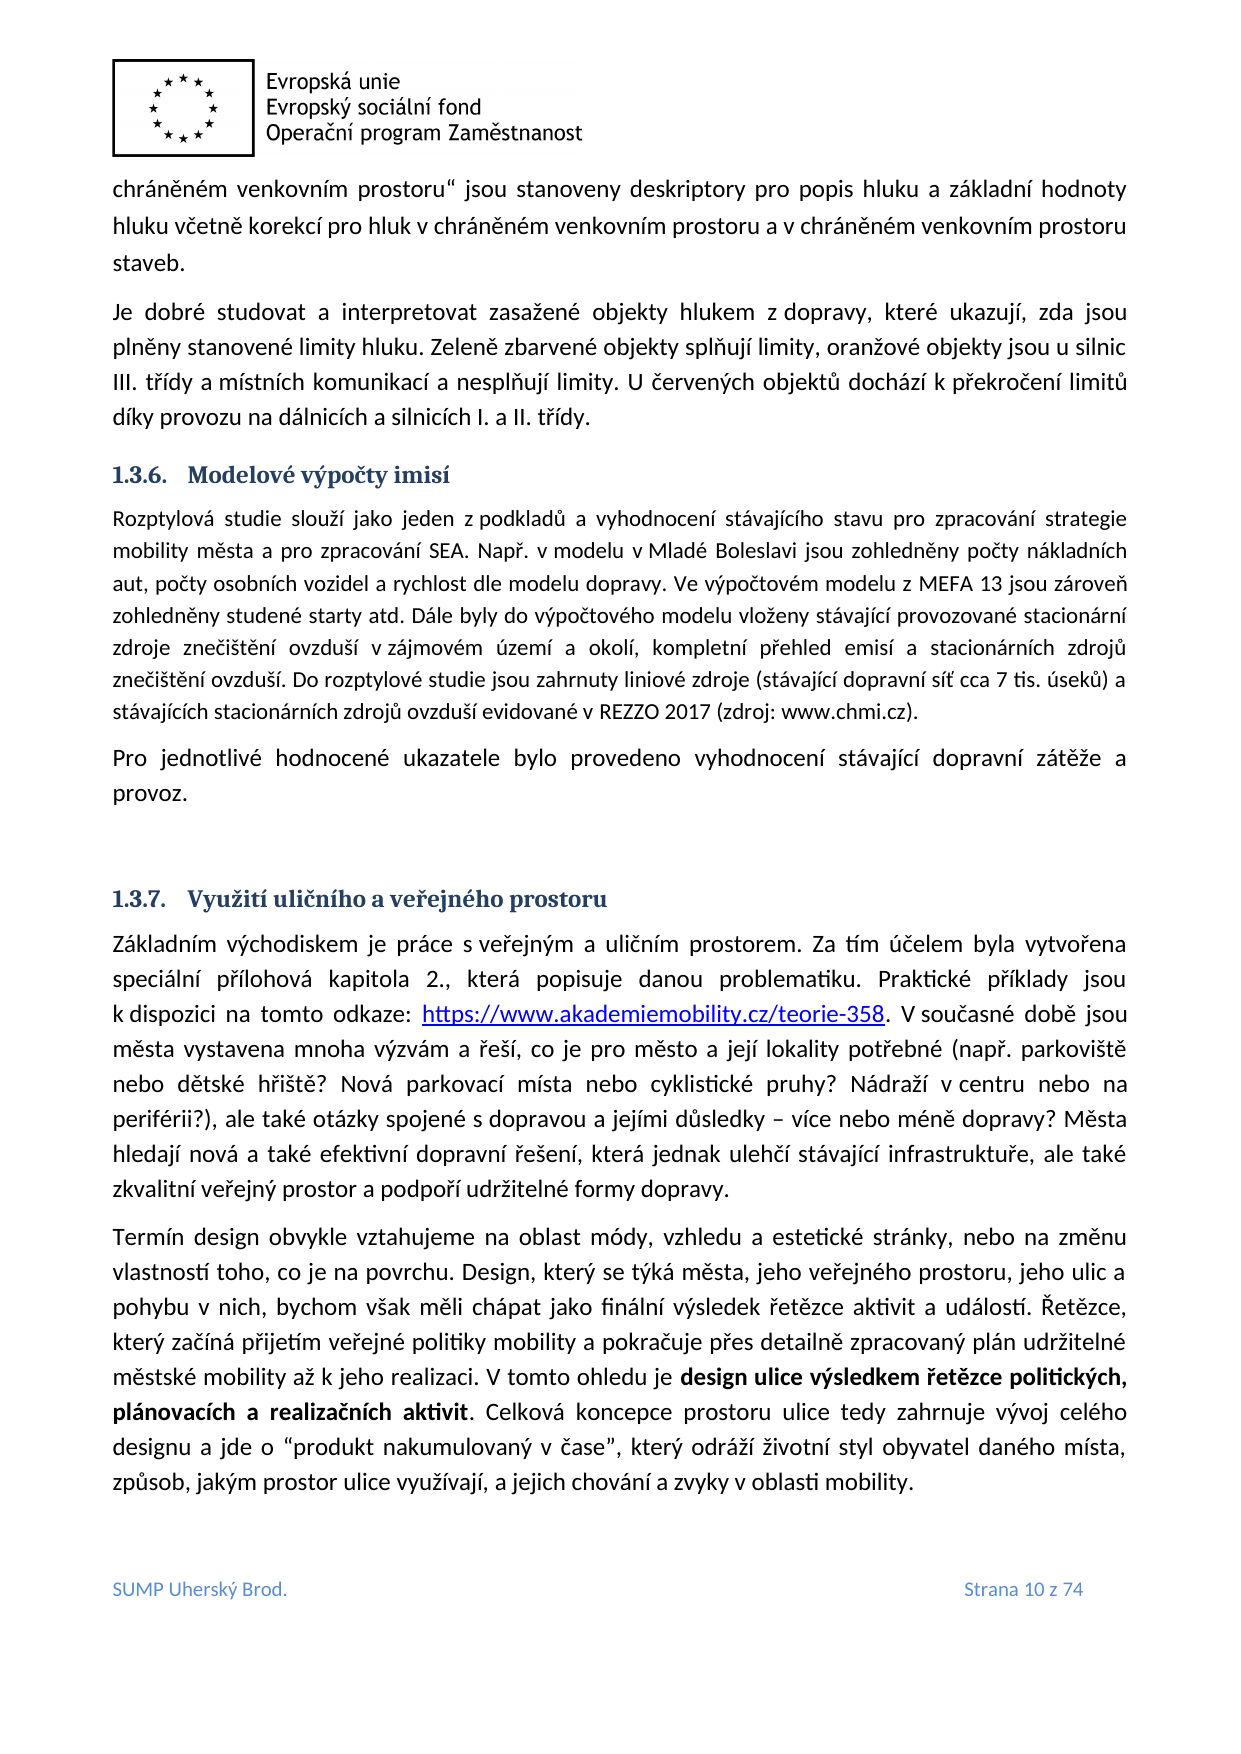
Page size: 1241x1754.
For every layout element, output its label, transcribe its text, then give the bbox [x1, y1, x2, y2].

subtitle Modelové výpočty imisí [112, 461, 1128, 489]
text Pro jednotlivé hodnocené ukazatele bylo provedeno vyhodnocení stávající dopravní zátěže a provoz. [112, 742, 1128, 808]
text Základním východiskem je práce s veřejným a uličním prostorem. Za tím účelem byla vytvořena speciální přílohová kapitola 2., která popisuje danou problematiku. Praktické příklady jsou k dispozici na tomto odkaze: https://www.akademiemobility.cz/teorie-358. V současné době jsou města vystavena mnoha výzvám a řeší, co je pro město a její lokality potřebné (např. parkoviště nebo dětské hřiště? Nová parkovací místa nebo cyklistické pruhy? Nádraží v centru nebo na periférii?), ale také otázky spojené s dopravou a jejími důsledky – více nebo méně dopravy? Města hledají nová a také efektivní dopravní řešení, která jednak ulehčí stávající infrastruktuře, ale také zkvalitní veřejný prostor a podpoří udržitelné formy dopravy. [112, 928, 1128, 1204]
text Je dobré studovat a interpretovat zasažené objekty hlukem z dopravy, které ukazují, zda jsou plněny stanovené limity hluku. Zeleně zbarvené objekty splňují limity, oranžové objekty jsou u silnic III. třídy a místních komunikací a nesplňují limity. U červených objektů dochází k překročení limitů díky provozu na dálnicích a silnicích I. a II. třídy. [112, 296, 1128, 431]
text Termín design obvykle vztahujeme na oblast módy, vzhledu a estetické stránky, nebo na změnu vlastností toho, co je na povrchu. Design, který se týká města, jeho veřejného prostoru, jeho ulic a pohybu v nich, bychom však měli chápat jako finální výsledek řetězce aktivit a událostí. Řetězce, který začíná přijetím veřejné politiky mobility a pokračuje přes detailně zpracovaný plán udržitelné městské mobility až k jeho realizaci. V tomto ohledu je design ulice výsledkem řetězce politických, plánovacích a realizačních aktivit. Celková koncepce prostoru ulice tedy zahrnuje vývoj celého designu a jde o “produkt nakumulovaný v čase”, který odráží životní styl obyvatel daného místa, způsob, jakým prostor ulice využívají, a jejich chování a zvyky v oblasti mobility. [112, 1221, 1128, 1496]
subtitle Využití uličního a veřejného prostoru [112, 884, 1128, 913]
picture [112, 59, 583, 157]
text Rozptylová studie slouží jako jeden z podkladů a vyhodnocení stávajícího stavu pro zpracování strategie mobility města a pro zpracování SEA. Např. v modelu v Mladé Boleslavi jsou zohledněny počty nákladních aut, počty osobních vozidel a rychlost dle modelu dopravy. Ve výpočtovém modelu z MEFA 13 jsou zároveň zohledněny studené starty atd. Dále byly do výpočtového modelu vloženy stávající provozované stacionární zdroje znečištění ovzduší v zájmovém území a okolí, kompletní přehled emisí a stacionárních zdrojů znečištění ovzduší. Do rozptylové studie jsou zahrnuty liniové zdroje (stávající dopravní síť cca 7 tis. úseků) a stávajících stacionárních zdrojů ovzduší evidované v REZZO 2017 (zdroj: www.chmi.cz). [112, 504, 1128, 725]
